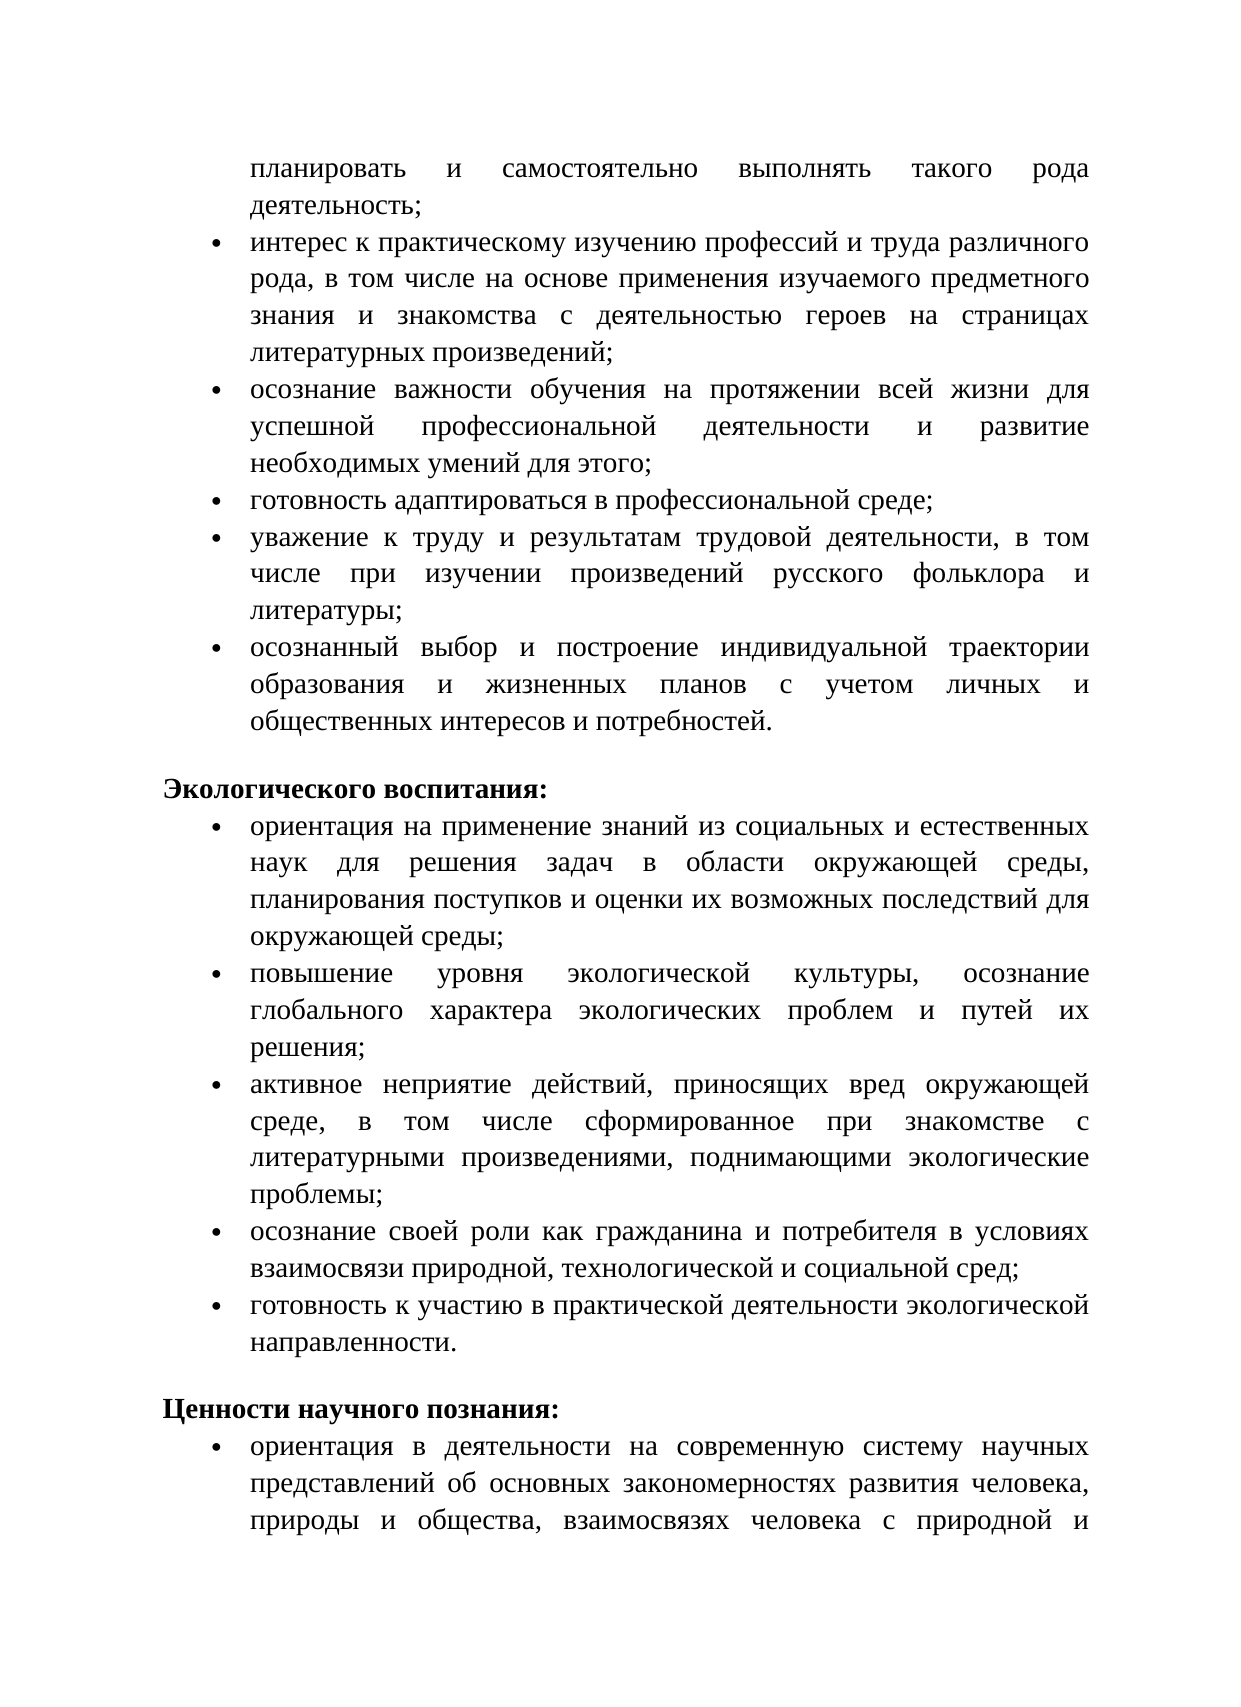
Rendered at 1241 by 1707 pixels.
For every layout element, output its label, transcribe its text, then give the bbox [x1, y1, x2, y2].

list повышение уровня экологической культуры, осознание глобального характера экологических проблем и путей их решения; [212, 955, 1090, 1062]
list ориентация на применение знаний из социальных и естественных наук для решения задач в области окружающей среды, планирования поступков и оценки их возможных последствий для окружающей среды; [212, 808, 1090, 952]
list готовность адаптироваться в профессиональной среде; [212, 482, 1090, 515]
list интерес к практическому изучению профессий и труда различного рода, в том числе на основе применения изучаемого предметного знания и знакомства с деятельностью героев на страницах литературных произведений; [212, 224, 1090, 368]
text Ценности научного познания: [162, 1391, 1090, 1425]
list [212, 150, 1090, 220]
list осознание своей роли как гражданина и потребителя в условиях взаимосвязи природной, технологической и социальной сред; [212, 1213, 1090, 1284]
list осознанный выбор и построение индивидуальной траектории образования и жизненных планов с учетом личных и общественных интересов и потребностей. [212, 629, 1090, 737]
list осознание важности обучения на протяжении всей жизни для успешной профессиональной деятельности и развитие необходимых умений для этого; [212, 371, 1090, 478]
text Экологического воспитания: [162, 771, 1090, 804]
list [212, 1428, 1090, 1536]
list уважение к труду и результатам трудовой деятельности, в том числе при изучении произведений русского фольклора и литературы; [212, 519, 1090, 626]
list активное неприятие действий, приносящих вред окружающей среде, в том числе сформированное при знакомстве с литературными произведениями, поднимающими экологические проблемы; [212, 1066, 1090, 1210]
list готовность к участию в практической деятельности экологической направленности. [212, 1287, 1090, 1357]
